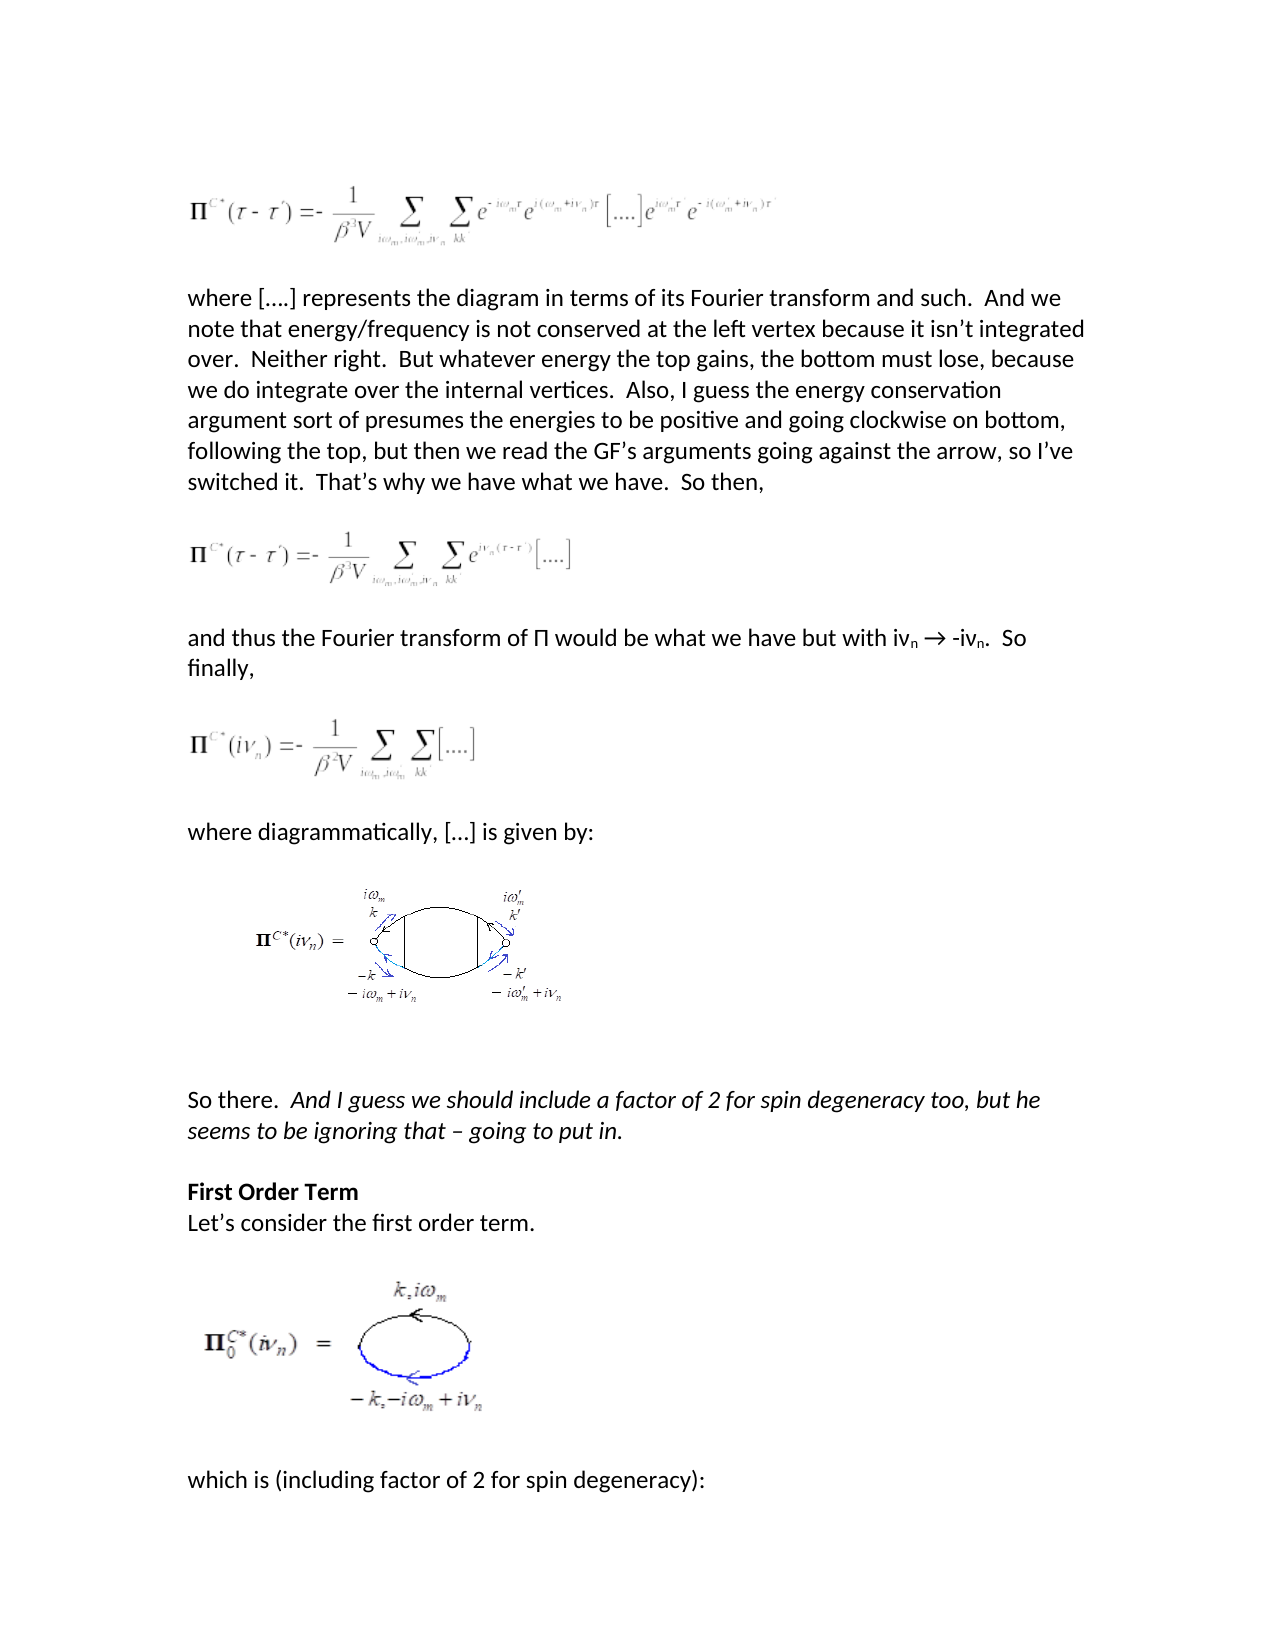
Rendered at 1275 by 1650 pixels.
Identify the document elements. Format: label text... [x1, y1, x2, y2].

text So there. And I guess we should include a factor of 2 for spin degeneracy too, but he seems to be ignoring that – going to put in. [187, 1084, 1087, 1146]
picture [187, 876, 600, 1054]
text which is (including factor of 2 for spin degeneracy): [187, 1464, 1087, 1495]
text and thus the Fourier transform of Π would be what we have but with iνn → -iνn. So finally, [187, 622, 1087, 683]
picture [187, 1267, 509, 1434]
text Let’s consider the first order term. [187, 1207, 1087, 1237]
text where diagrammatically, […] is given by: [187, 816, 1087, 846]
text First Order Term [187, 1176, 1087, 1207]
text where [….] represents the diagram in terms of its Fourier transform and such. And we note that energy/frequency is not conserved at the left vertex because it isn’t integrated over. Neither right. But whatever energy the top gains, the bottom must lose, because we do integrate over the internal vertices. Also, I guess the energy conservation argument sort of presumes the energies to be positive and going clockwise on bottom, following the top, but then we read the GF’s arguments going against the arrow, so I’ve switched it. That’s why we have what we have. So then, [187, 283, 1087, 496]
